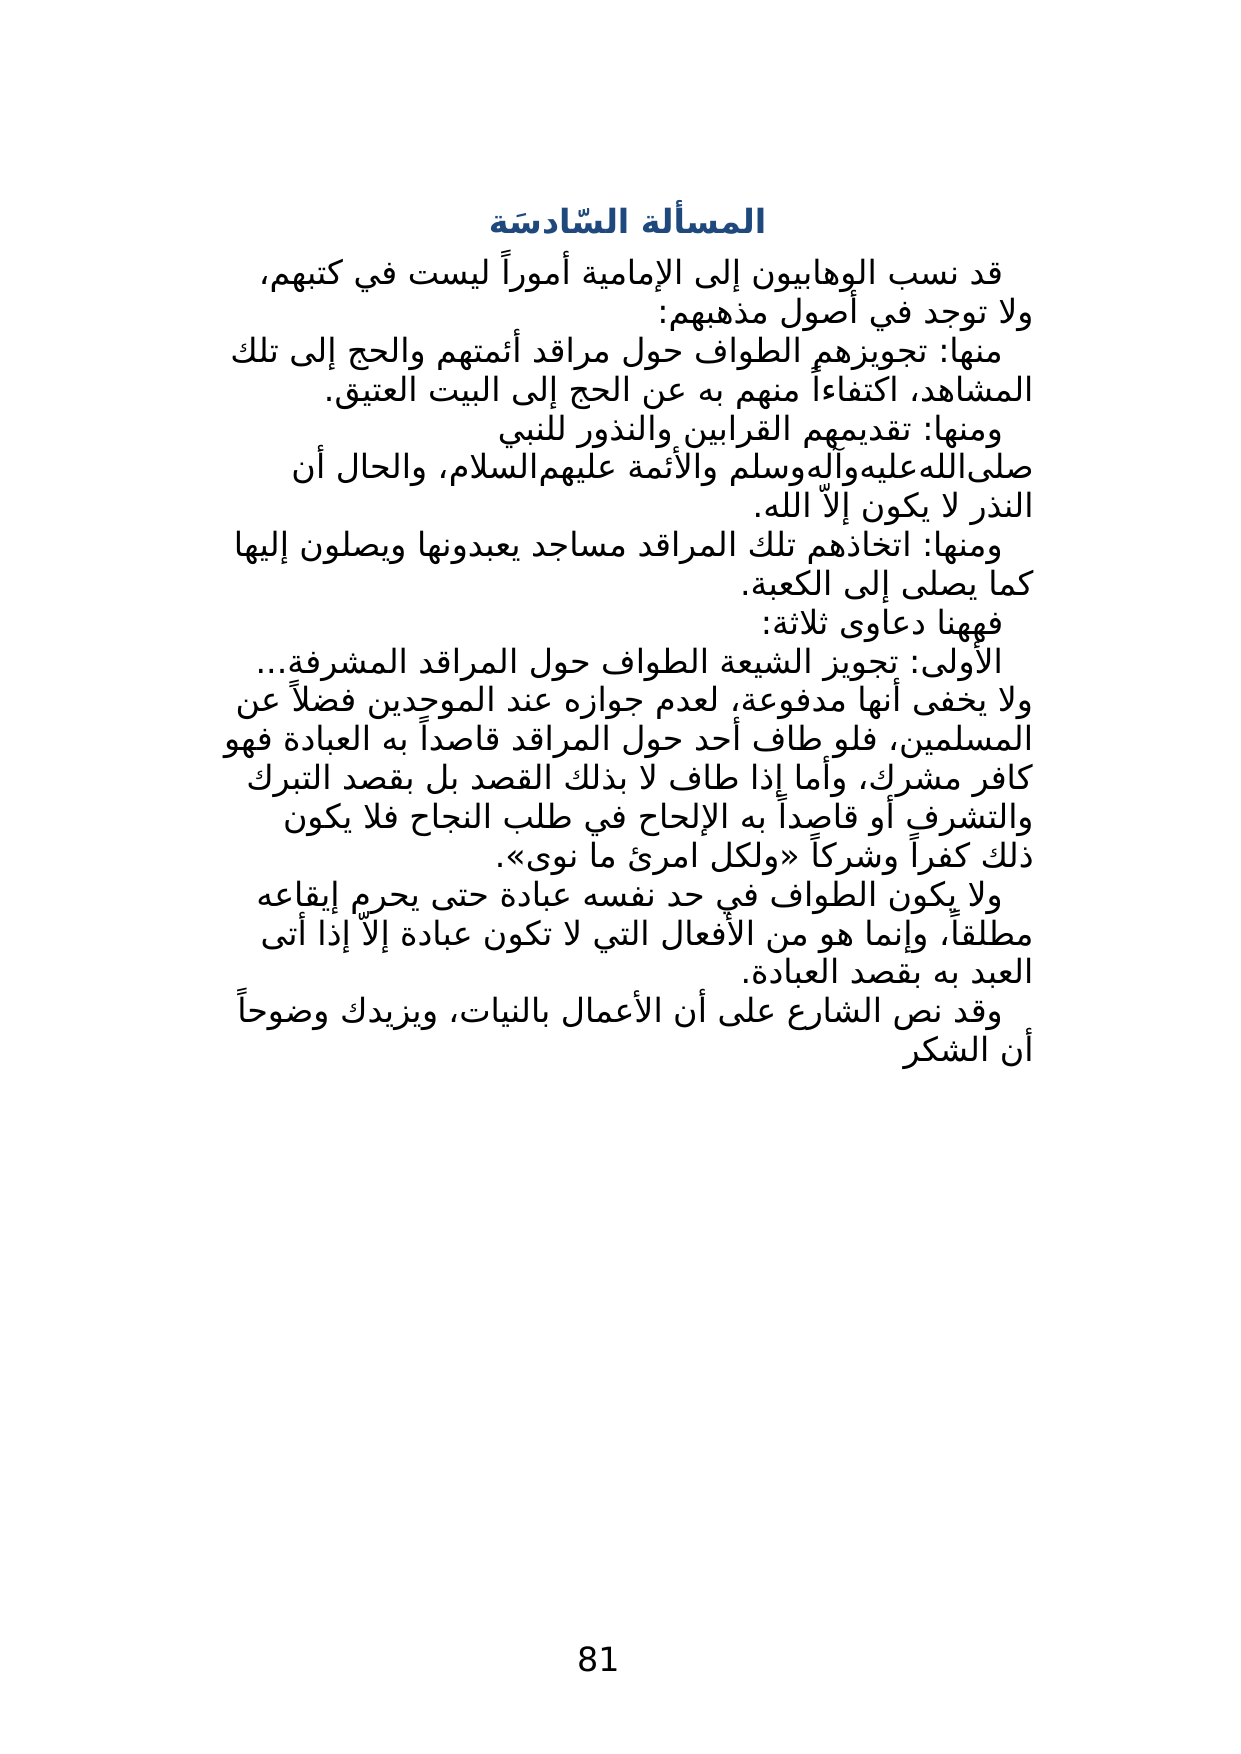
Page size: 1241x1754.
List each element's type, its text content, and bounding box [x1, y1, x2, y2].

text الأولى: تجويز الشيعة الطواف حول المراقد المشرفة... ولا يخفى أنها مدفوعة، لعدم جوازه عند الموحدين فضلاً عن المسلمين، فلو طاف أحد حول المراقد قاصداً به العبادة فهو كافر مشرك، وأما إذا طاف لا بذلك القصد بل بقصد التبرك والتشرف أو قاصداً به الإلحاح في طلب النجاح فلا يكون ذلك كفراً وشركاً «ولكل امرئ ما نوى». [222, 642, 1033, 875]
text ولا يكون الطواف في حد نفسه عبادة حتى يحرم إيقاعه مطلقاً، وإنما هو من الأفعال التي لا تكون عبادة إلاّ إذا أتى العبد به بقصد العبادة. [222, 875, 1033, 992]
text وقد نص الشارع على أن الأعمال بالنيات، ويزيدك وضوحاً أن الشكر [222, 992, 1033, 1069]
text قد نسب الوهابيون إلى الإمامية أموراً ليست في كتبهم، ولا توجد في أصول مذهبهم: [222, 253, 1033, 331]
subtitle المسألة السّادسَة [222, 202, 1033, 241]
text منها: تجويزهم الطواف حول مراقد أئمتهم والحج إلى تلك المشاهد، اكتفاءاً منهم به عن الحج إلى البيت العتيق. [222, 331, 1033, 409]
text ومنها: اتخاذهم تلك المراقد مساجد يعبدونها ويصلون إليها كما يصلى إلى الكعبة. [222, 526, 1033, 603]
text ومنها: تقديمهم القرابين والنذور للنبي صلى‌الله‌عليه‌وآله‌وسلم والأئمة عليهم‌السلام، والحال أن النذر لا يكون إلاّ الله. [222, 409, 1033, 526]
text فههنا دعاوى ثلاثة: [222, 603, 1033, 642]
